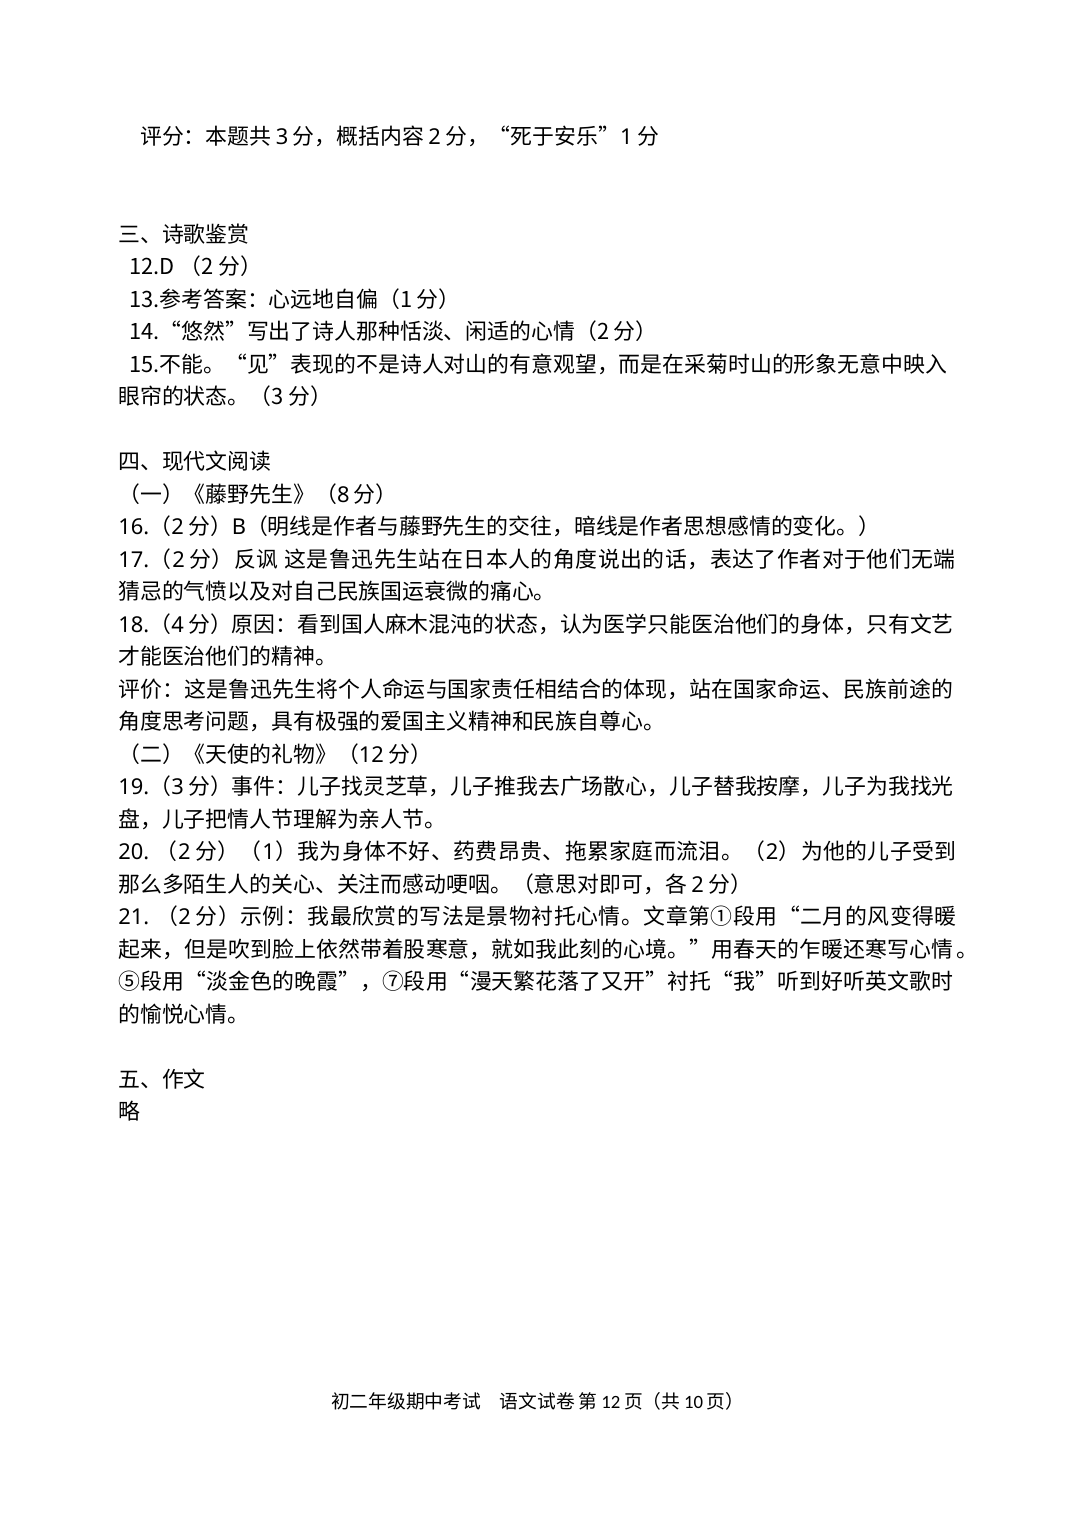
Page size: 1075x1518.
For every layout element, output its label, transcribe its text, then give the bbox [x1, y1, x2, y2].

text 20. （2分）（1）我为身体不好、药费昂贵、拖累家庭而流泪。（2）为他的儿子受到那么多陌生人的关心、关注而感动哽咽。（意思对即可，各2分） [118, 834, 957, 899]
text 21. （2分）示例：我最欣赏的写法是景物衬托心情。文章第①段用“二月的风变得暖起来，但是吹到脸上依然带着股寒意，就如我此刻的心境。”用春天的乍暖还寒写心情。⑤段用“淡金色的晚霞”，⑦段用“漫天繁花落了又开”衬托“我”听到好听英文歌时的愉悦心情。 [118, 899, 957, 1029]
text 15.不能。“见”表现的不是诗人对山的有意观望，而是在采菊时山的形象无意中映入眼帘的状态。（3分） [118, 346, 957, 411]
text 19.（3分）事件：儿子找灵芝草，儿子推我去广场散心，儿子替我按摩，儿子为我找光盘，儿子把情人节理解为亲人节。 [118, 769, 957, 834]
text （一）《藤野先生》（8分） [118, 476, 957, 509]
text 略 [118, 1094, 957, 1126]
text 13.参考答案：心远地自偏（1分） [118, 281, 957, 314]
text 14.“悠然”写出了诗人那种恬淡、闲适的心情（2分） [118, 314, 957, 346]
text 18.（4分）原因：看到国人麻木混沌的状态，认为医学只能医治他们的身体，只有文艺才能医治他们的精神。 [118, 606, 957, 671]
text 评价：这是鲁迅先生将个人命运与国家责任相结合的体现，站在国家命运、民族前途的角度思考问题，具有极强的爱国主义精神和民族自尊心。 [118, 671, 957, 736]
text 12.D （2分） [118, 249, 957, 281]
text （二）《天使的礼物》（12分） [118, 736, 957, 769]
text 五、作文 [118, 1061, 957, 1094]
text 四、现代文阅读 [118, 444, 957, 476]
text 三、诗歌鉴赏 [118, 216, 957, 249]
text 评分：本题共3分，概括内容2分，“死于安乐”1分 [118, 119, 957, 151]
text 17.（2分）反讽 这是鲁迅先生站在日本人的角度说出的话，表达了作者对于他们无端猜忌的气愤以及对自己民族国运衰微的痛心。 [118, 541, 957, 606]
text 16.（2分）B（明线是作者与藤野先生的交往，暗线是作者思想感情的变化。） [118, 509, 957, 541]
